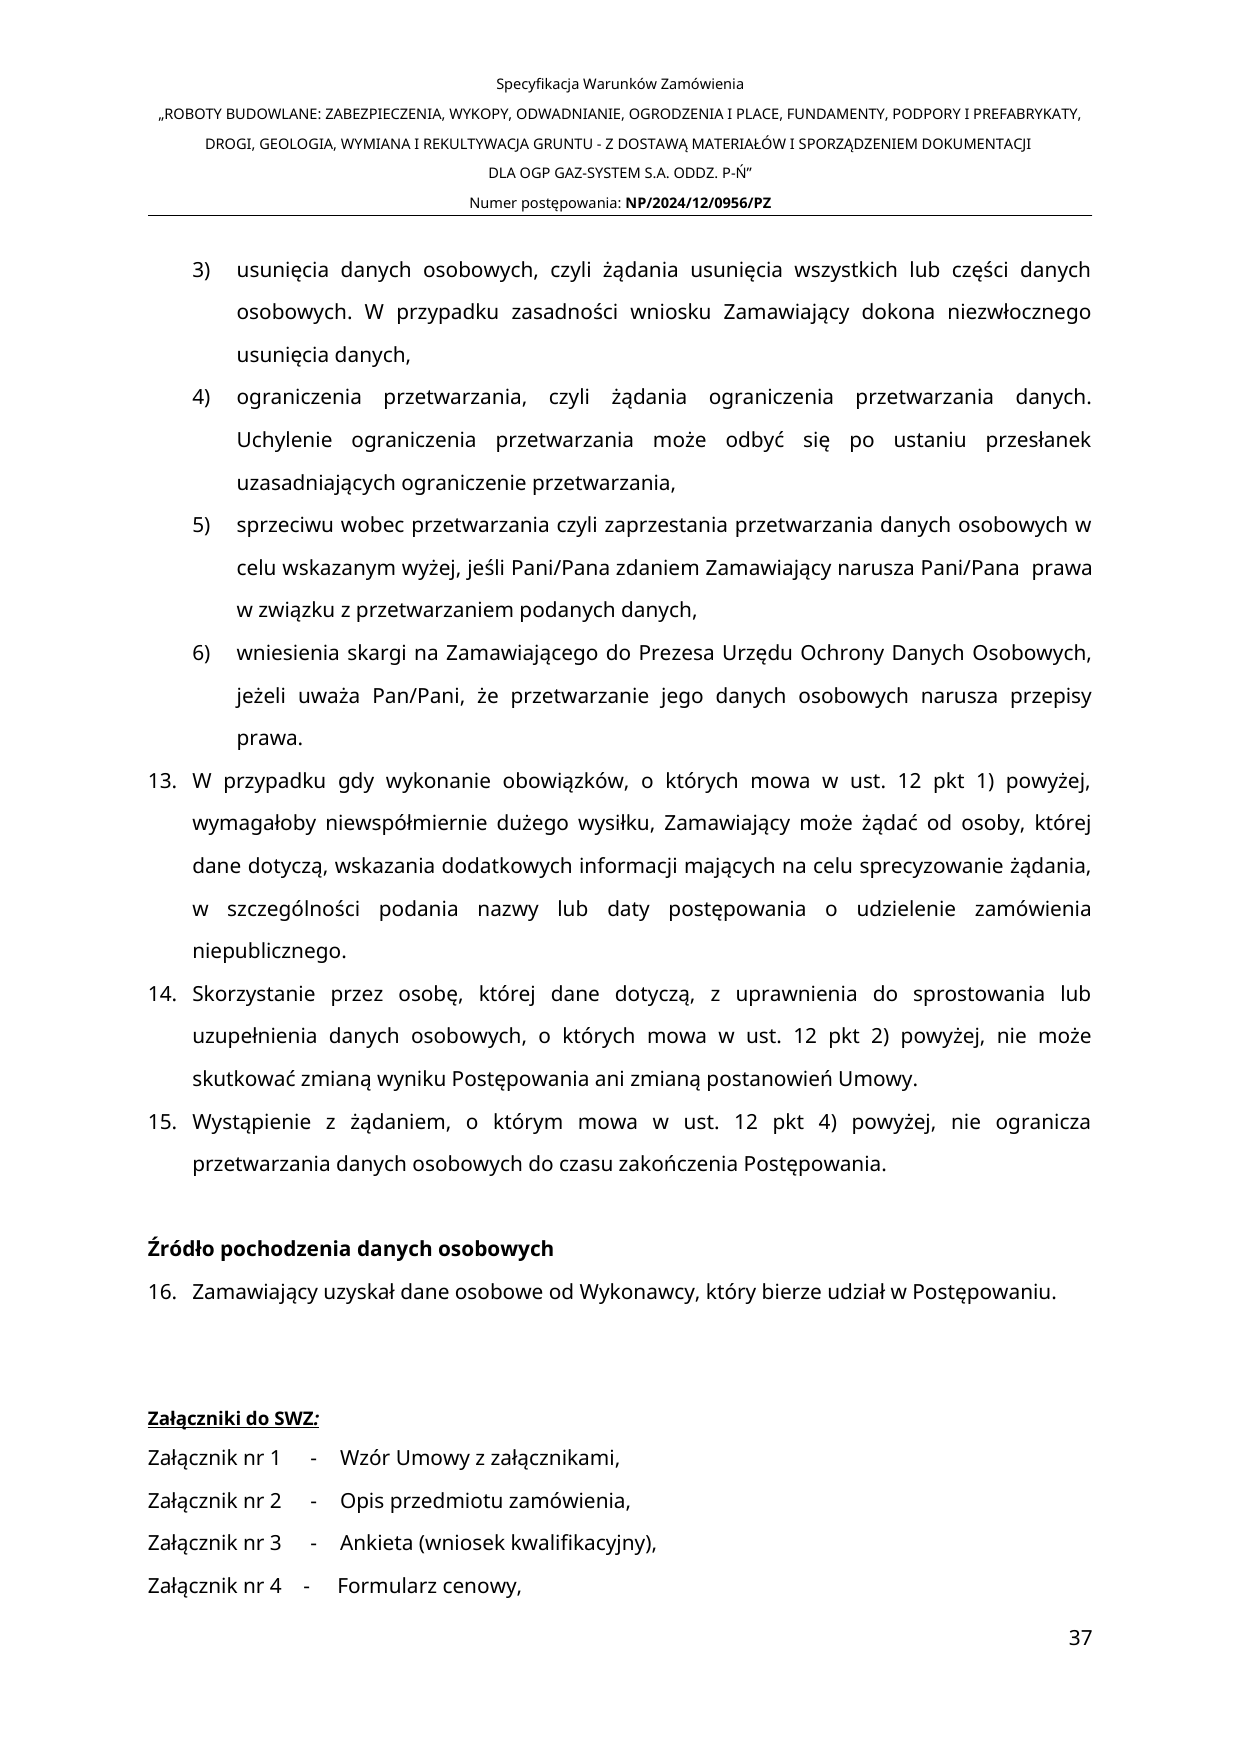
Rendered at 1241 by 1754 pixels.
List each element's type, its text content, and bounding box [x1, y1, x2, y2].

text Załącznik nr 3 - Ankieta (wniosek kwalifikacyjny), [148, 1528, 1092, 1557]
text Załączniki do SWZ: [148, 1405, 1092, 1431]
list wniesienia skargi na Zamawiającego do Prezesa Urzędu Ochrony Danych Osobowych, jeżeli uważa Pan/Pani, że przetwarzanie jego danych osobowych narusza przepisy prawa. [192, 638, 1092, 752]
list W przypadku gdy wykonanie obowiązków, o których mowa w ust. 12 pkt 1) powyżej, wymagałoby niewspółmiernie dużego wysiłku, Zamawiający może żądać od osoby, której dane dotyczą, wskazania dodatkowych informacji mających na celu sprecyzowanie żądania, w szczególności podania nazwy lub daty postępowania o udzielenie zamówienia niepublicznego. [148, 766, 1092, 965]
list ograniczenia przetwarzania, czyli żądania ograniczenia przetwarzania danych. Uchylenie ograniczenia przetwarzania może odbyć się po ustaniu przesłanek uzasadniających ograniczenie przetwarzania, [192, 382, 1092, 496]
text Załącznik nr 1 - Wzór Umowy z załącznikami, [148, 1443, 1092, 1472]
text Załącznik nr 2 - Opis przedmiotu zamówienia, [148, 1486, 1092, 1514]
text Źródło pochodzenia danych osobowych [148, 1234, 1092, 1263]
list Skorzystanie przez osobę, której dane dotyczą, z uprawnienia do sprostowania lub uzupełnienia danych osobowych, o których mowa w ust. 12 pkt 2) powyżej, nie może skutkować zmianą wyniku Postępowania ani zmianą postanowień Umowy. [148, 979, 1092, 1093]
list Zamawiający uzyskał dane osobowe od Wykonawcy, który bierze udział w Postępowaniu. [148, 1277, 1092, 1306]
list sprzeciwu wobec przetwarzania czyli zaprzestania przetwarzania danych osobowych w celu wskazanym wyżej, jeśli Pani/Pana zdaniem Zamawiający narusza Pani/Pana prawa w związku z przetwarzaniem podanych danych, [192, 510, 1092, 624]
list usunięcia danych osobowych, czyli żądania usunięcia wszystkich lub części danych osobowych. W przypadku zasadności wniosku Zamawiający dokona niezwłocznego usunięcia danych, [192, 255, 1092, 368]
list Wystąpienie z żądaniem, o którym mowa w ust. 12 pkt 4) powyżej, nie ogranicza przetwarzania danych osobowych do czasu zakończenia Postępowania. [148, 1107, 1092, 1178]
text Załącznik nr 4 - Formularz cenowy, [148, 1571, 1092, 1599]
